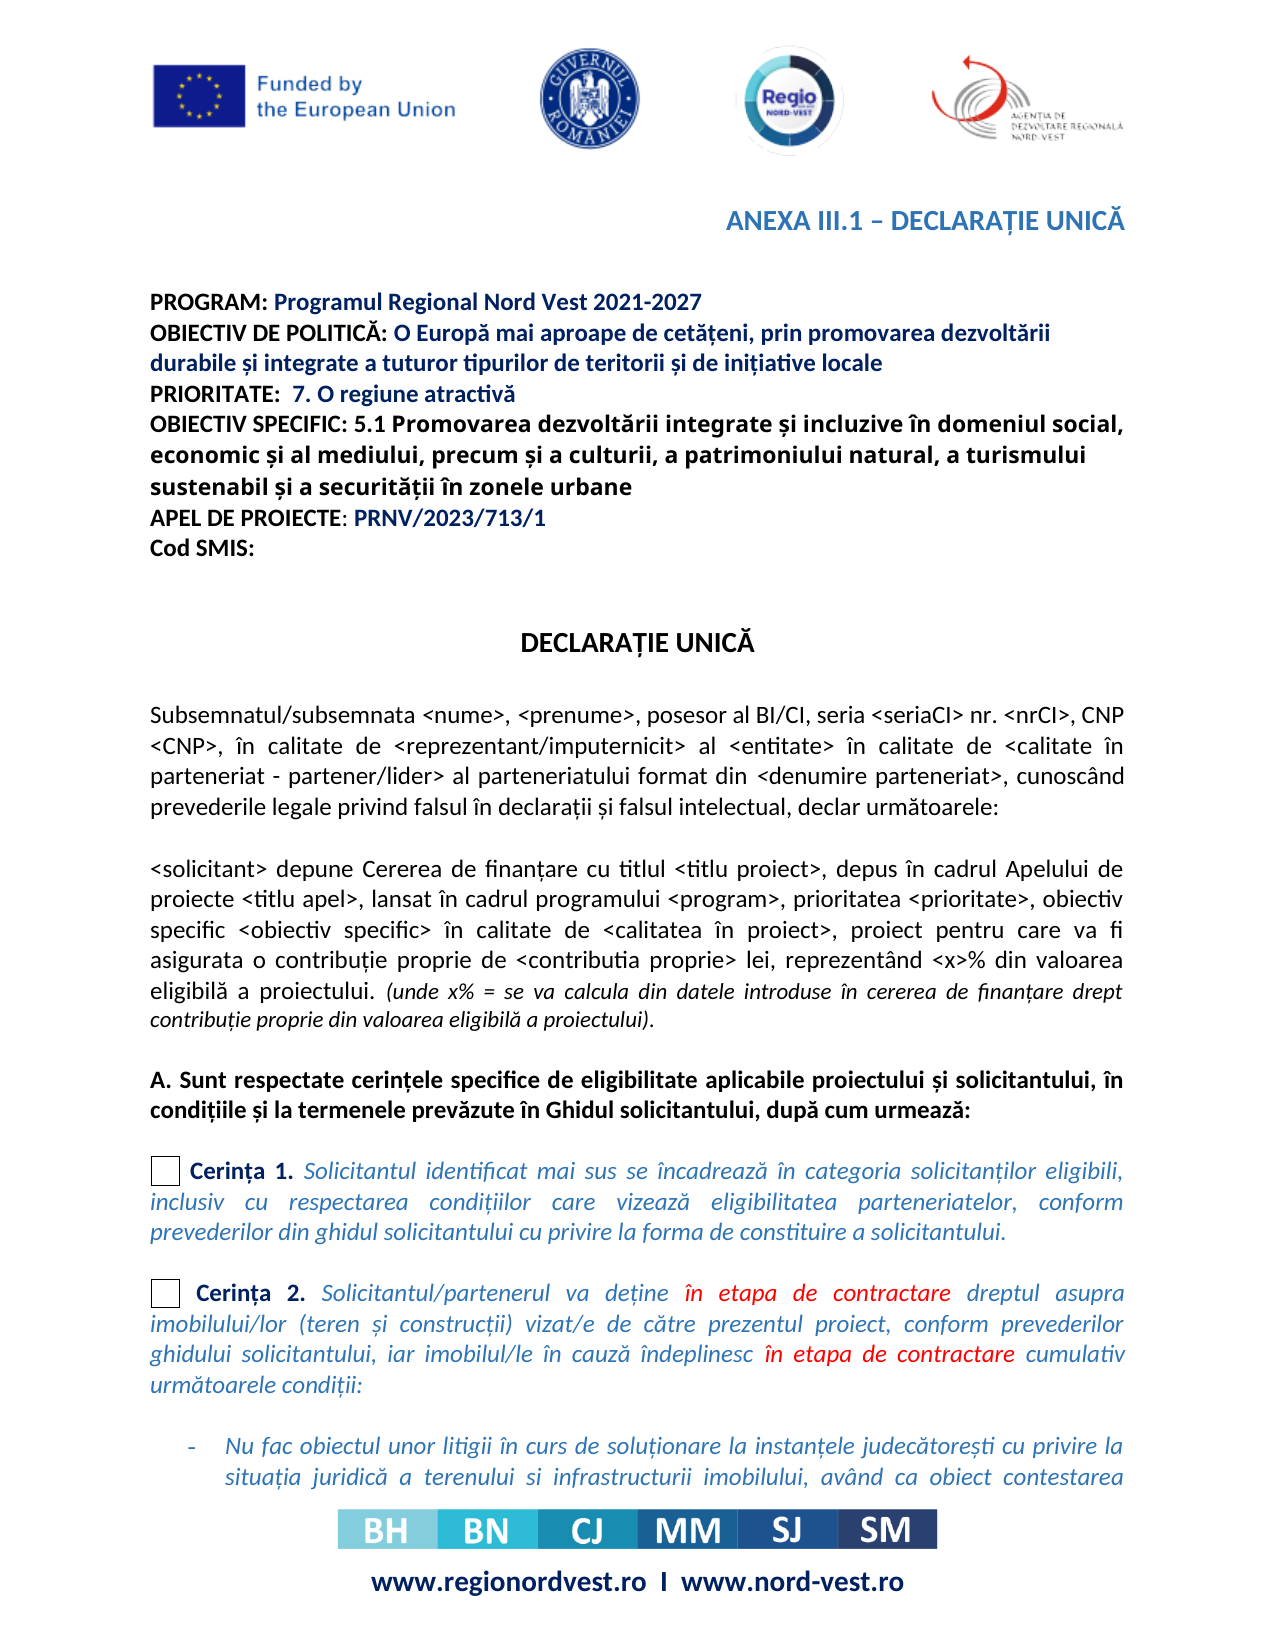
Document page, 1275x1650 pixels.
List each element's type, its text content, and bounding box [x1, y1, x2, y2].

text Cod SMIS: [150, 532, 1125, 563]
text PROGRAM: Programul Regional Nord Vest 2021-2027 [150, 286, 1125, 317]
text Cerința 2. Solicitantul/partenerul va deține în etapa de contractare dreptul asupra imobilului/lor (teren și construcții) vizat/e de către prezentul proiect, conform prevederilor ghidului solicitantului, iar imobilul/le în cauză îndeplinesc în etapa de contractare cumulativ următoarele condiții: [150, 1278, 1125, 1400]
text ANEXA III.1 – DECLARAȚIE UNICĂ [150, 202, 1125, 238]
text OBIECTIV SPECIFIC: 5.1 Promovarea dezvoltării integrate și incluzive în domeniul social, economic și al mediului, precum și a culturii, a patrimoniului natural, a turismului sustenabil și a securității în zonele urbane [150, 408, 1125, 502]
text DECLARAȚIE UNICĂ [150, 624, 1125, 660]
text <solicitant> depune Cererea de finanțare cu titlul <titlu proiect>, depus în cadrul Apelului de proiecte <titlu apel>, lansat în cadrul programului <program>, prioritatea <prioritate>, obiectiv specific <obiectiv specific> în calitate de <calitatea în proiect>, proiect pentru care va fi asigurata o contribuție proprie de <contributia proprie> lei, reprezentând <x>% din valoarea eligibilă a proiectului. (unde x% = se va calcula din datele introduse în cererea de finanțare drept contribuție proprie din valoarea eligibilă a proiectului). [150, 853, 1125, 1033]
picture [337, 1509, 938, 1549]
text APEL DE PROIECTE: PRNV/2023/713/1 [150, 502, 1125, 532]
text Subsemnatul/subsemnata <nume>, <prenume>, posesor al BI/CI, seria <seriaCI> nr. <nrCI>, CNP <CNP>, în calitate de <reprezentant/imputernicit> al <entitate> în calitate de <calitate în parteneriat - partener/lider> al parteneriatului format din <denumire parteneriat>, cunoscând prevederile legale privind falsul în declarații și falsul intelectual, declar următoarele: [150, 699, 1125, 822]
text PRIORITATE: 7. O regiune atractivă [150, 378, 1125, 408]
text OBIECTIV DE POLITICĂ: O Europă mai aproape de cetățeni, prin promovarea dezvoltării durabile și integrate a tuturor tipurilor de teritorii și de inițiative locale [150, 317, 1125, 378]
text A. Sunt respectate cerințele specifice de eligibilitate aplicabile proiectului și solicitantului, în condițiile și la termenele prevăzute în Ghidul solicitantului, după cum urmează: [150, 1064, 1125, 1125]
list Cerința 1. Solicitantul identificat mai sus se încadrează în categoria solicitanților eligibili, inclusiv cu respectarea condițiilor care vizează eligibilitatea parteneriatelor, conform prevederilor din ghidul solicitantului cu privire la forma de constituire a solicitantului. [150, 1156, 1125, 1247]
